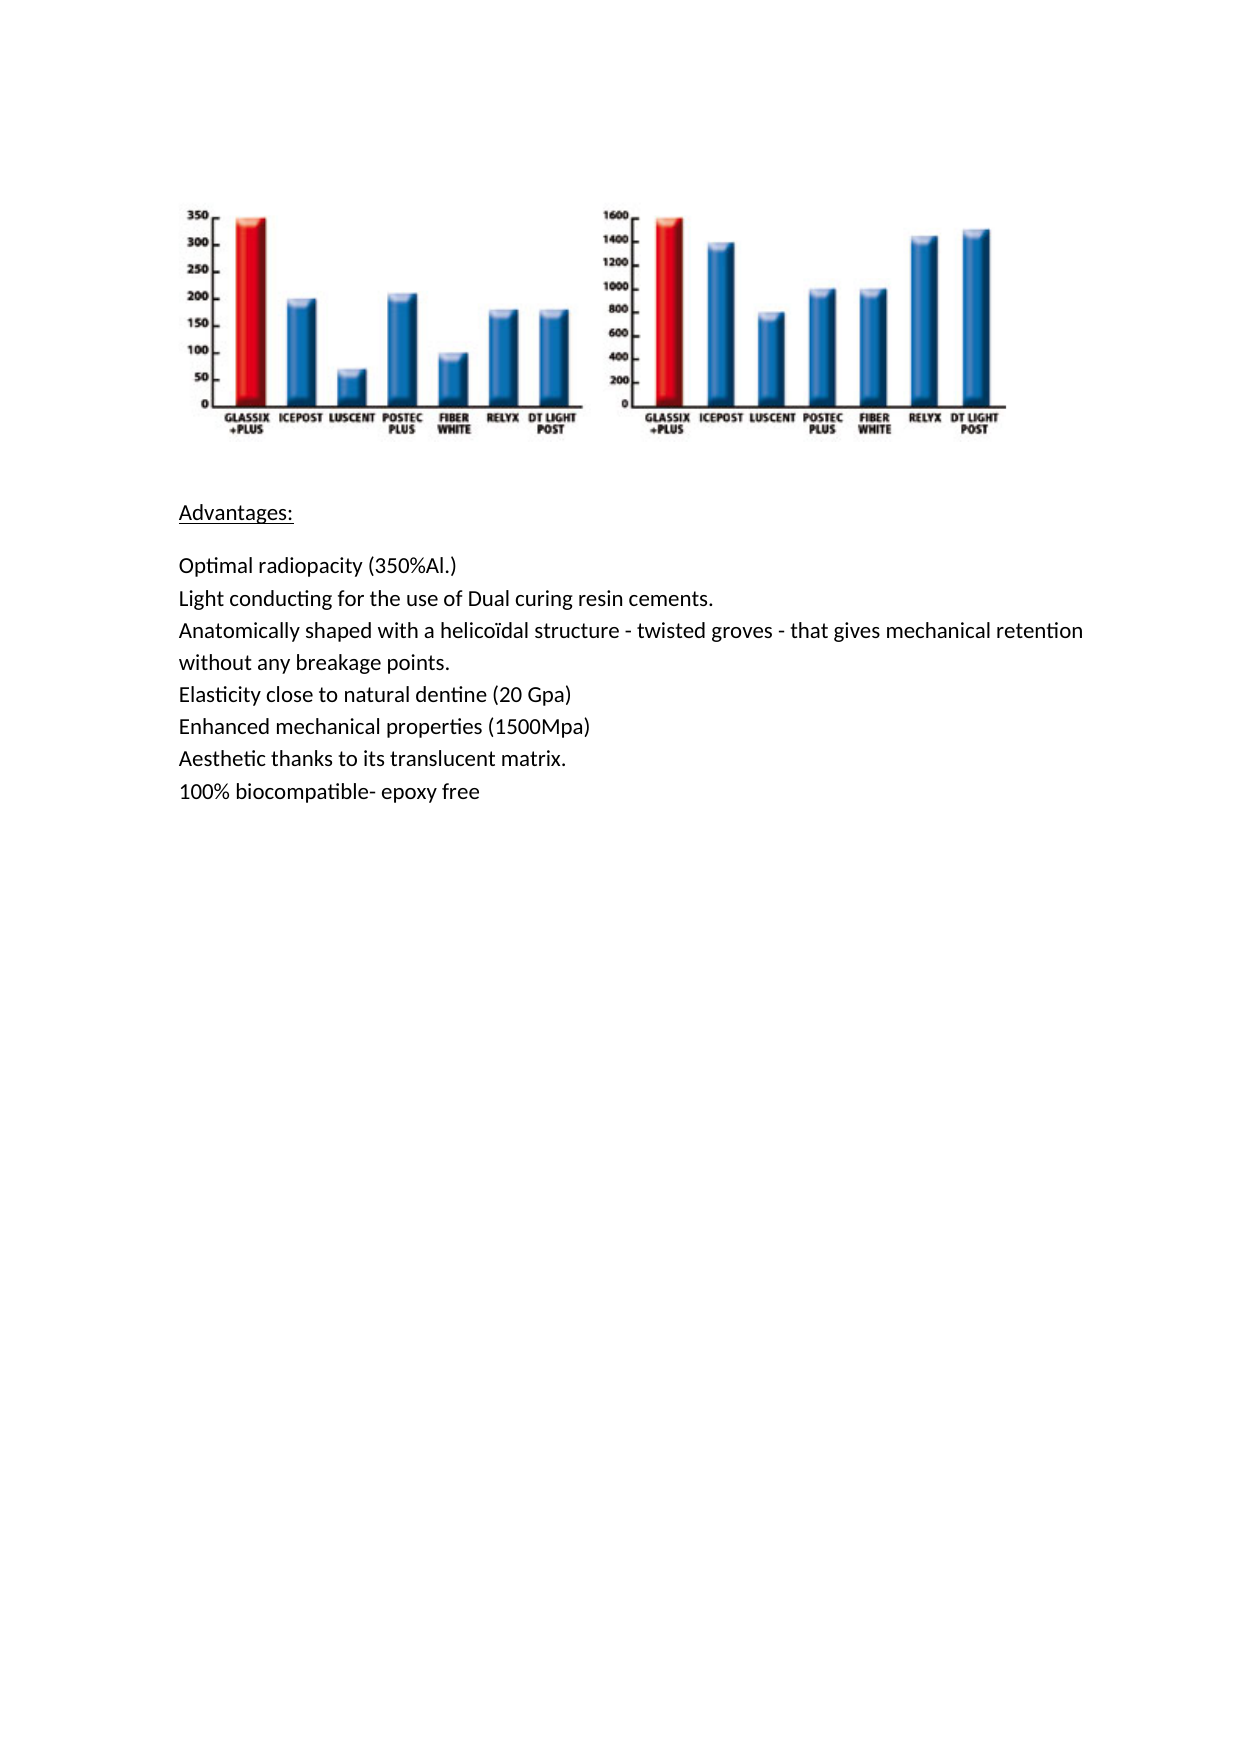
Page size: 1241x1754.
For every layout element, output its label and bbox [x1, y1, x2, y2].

picture [178, 178, 1007, 442]
table_header [177, 177, 1191, 831]
